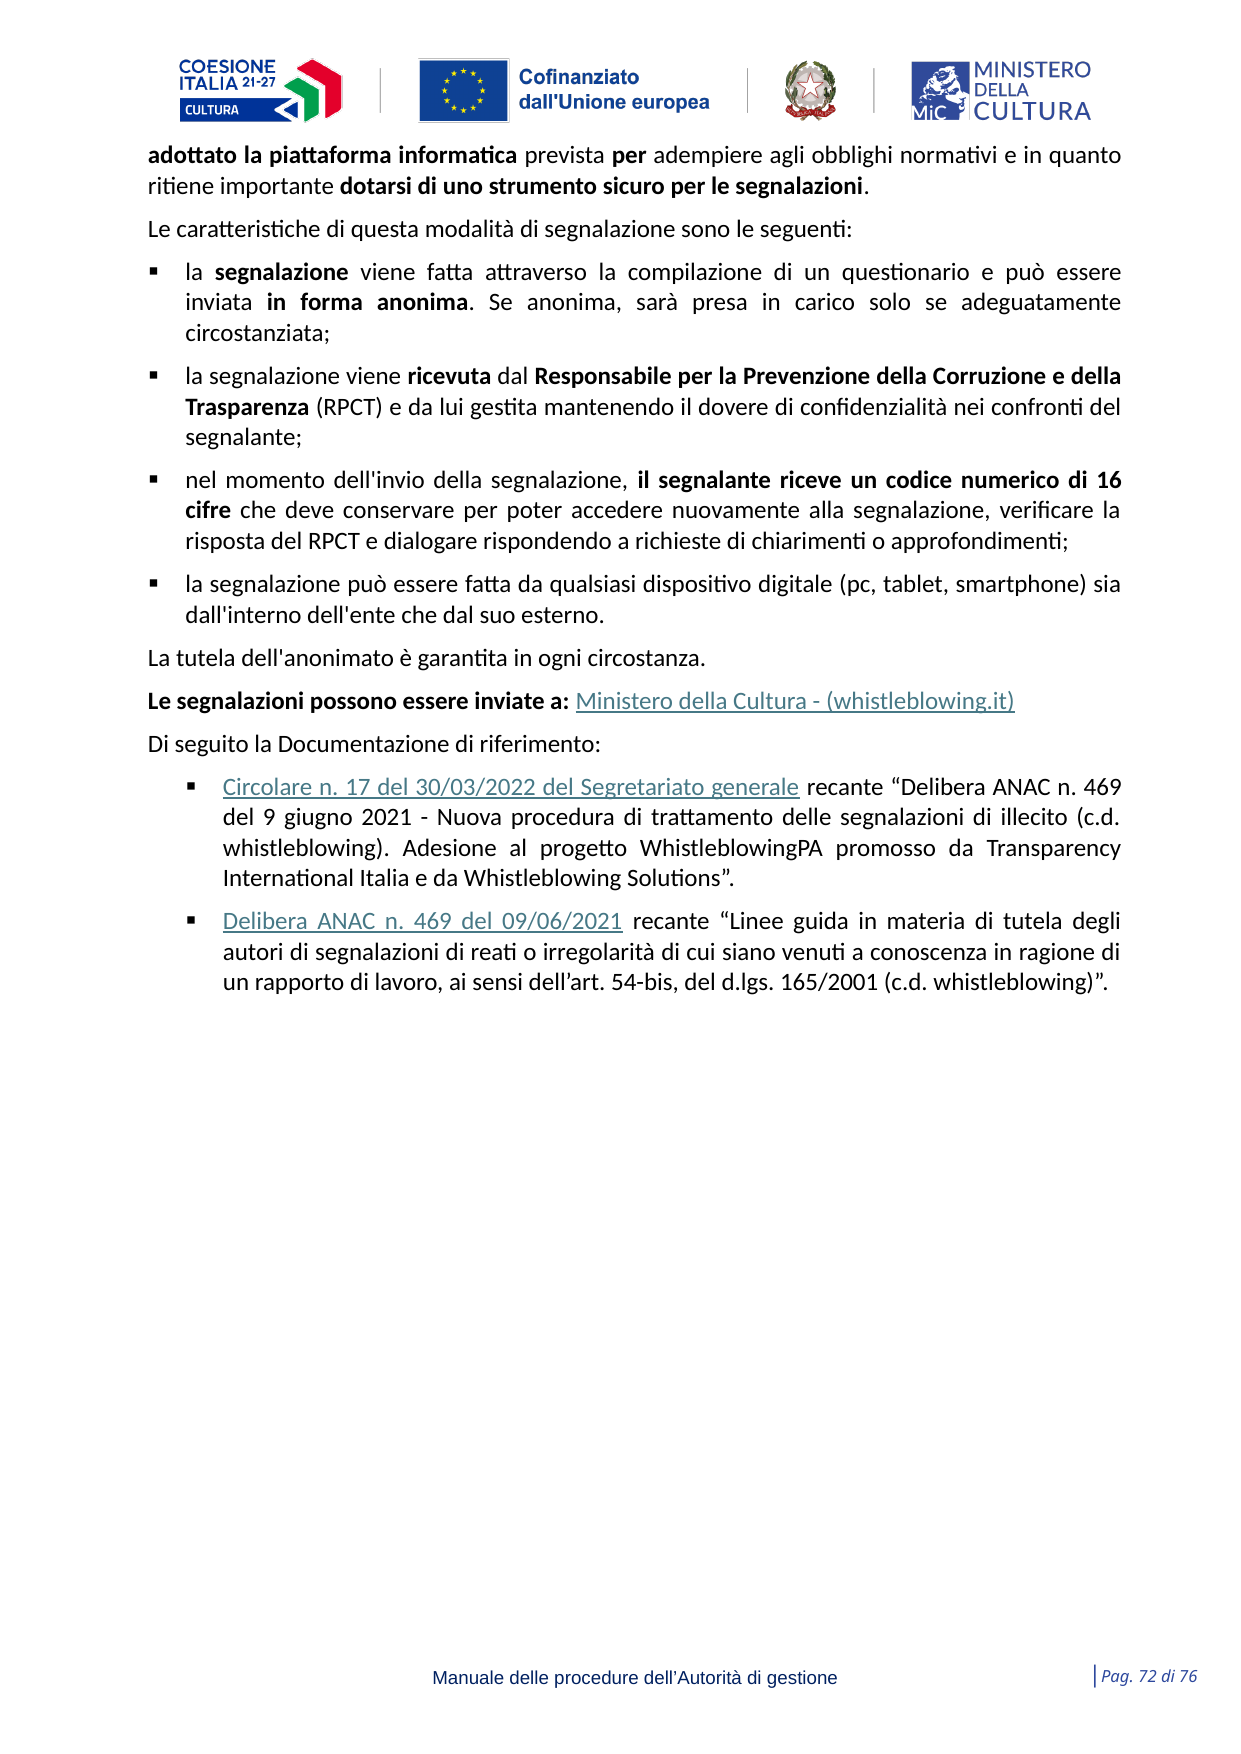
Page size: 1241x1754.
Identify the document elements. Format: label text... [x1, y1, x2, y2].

text La tutela dell'anonimato è garantita in ogni circostanza. [148, 642, 1122, 672]
list la segnalazione può essere fatta da qualsiasi dispositivo digitale (pc, tablet, smartphone) sia dall'interno dell'ente che dal suo esterno. [148, 568, 1122, 629]
list Delibera ANAC n. 469 del 09/06/2021 recante “Linee guida in materia di tutela degli autori di segnalazioni di reati o irregolarità di cui siano venuti a conoscenza in ragione di un rapporto di lavoro, ai sensi dell’art. 54-bis, del d.lgs. 165/2001 (c.d. whistleblowing)”. [185, 905, 1122, 997]
list la segnalazione viene ricevuta dal Responsabile per la Prevenzione della Corruzione e della Trasparenza (RPCT) e da lui gestita mantenendo il dovere di confidenzialità nei confronti del segnalante; [148, 360, 1122, 452]
text Di seguito la Documentazione di riferimento: [148, 728, 1122, 758]
text Le caratteristiche di questa modalità di segnalazione sono le seguenti: [148, 213, 1122, 243]
picture [147, 44, 1123, 140]
list la segnalazione viene fatta attraverso la compilazione di un questionario e può essere inviata in forma anonima. Se anonima, sarà presa in carico solo se adeguatamente circostanziata; [148, 256, 1122, 348]
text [148, 140, 1122, 201]
list nel momento dell'invio della segnalazione, il segnalante riceve un codice numerico di 16 cifre che deve conservare per poter accedere nuovamente alla segnalazione, verificare la risposta del RPCT e dialogare rispondendo a richieste di chiarimenti o approfondimenti; [148, 464, 1122, 556]
list Circolare n. 17 del 30/03/2022 del Segretariato generale recante “Delibera ANAC n. 469 del 9 giugno 2021 - Nuova procedura di trattamento delle segnalazioni di illecito (c.d. whistleblowing). Adesione al progetto WhistleblowingPA promosso da Transparency International Italia e da Whistleblowing Solutions”. [185, 771, 1122, 893]
text Le segnalazioni possono essere inviate a: Ministero della Cultura - (whistleblowing.it) [148, 685, 1122, 715]
